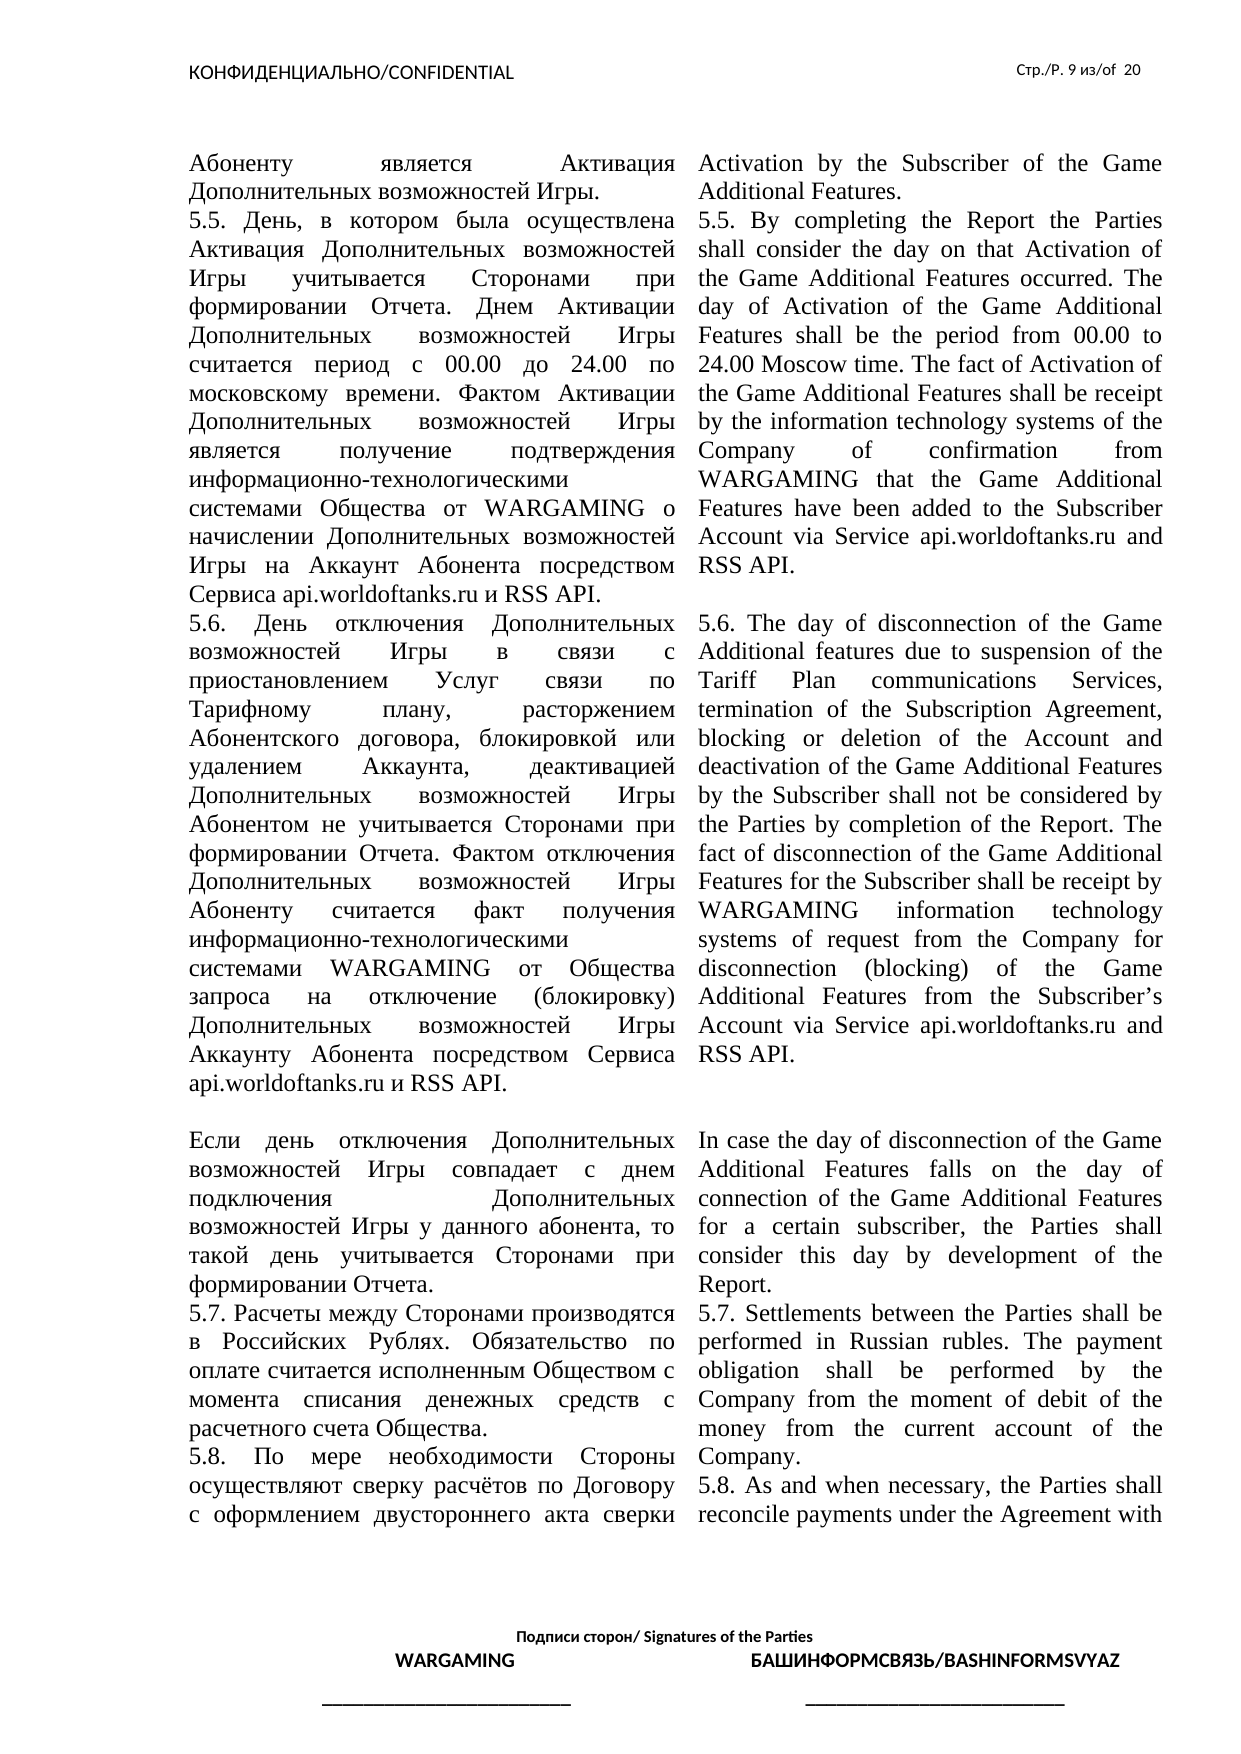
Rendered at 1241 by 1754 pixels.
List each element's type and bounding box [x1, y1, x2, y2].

table_cell [687, 148, 1174, 1528]
table_cell [177, 148, 687, 1528]
